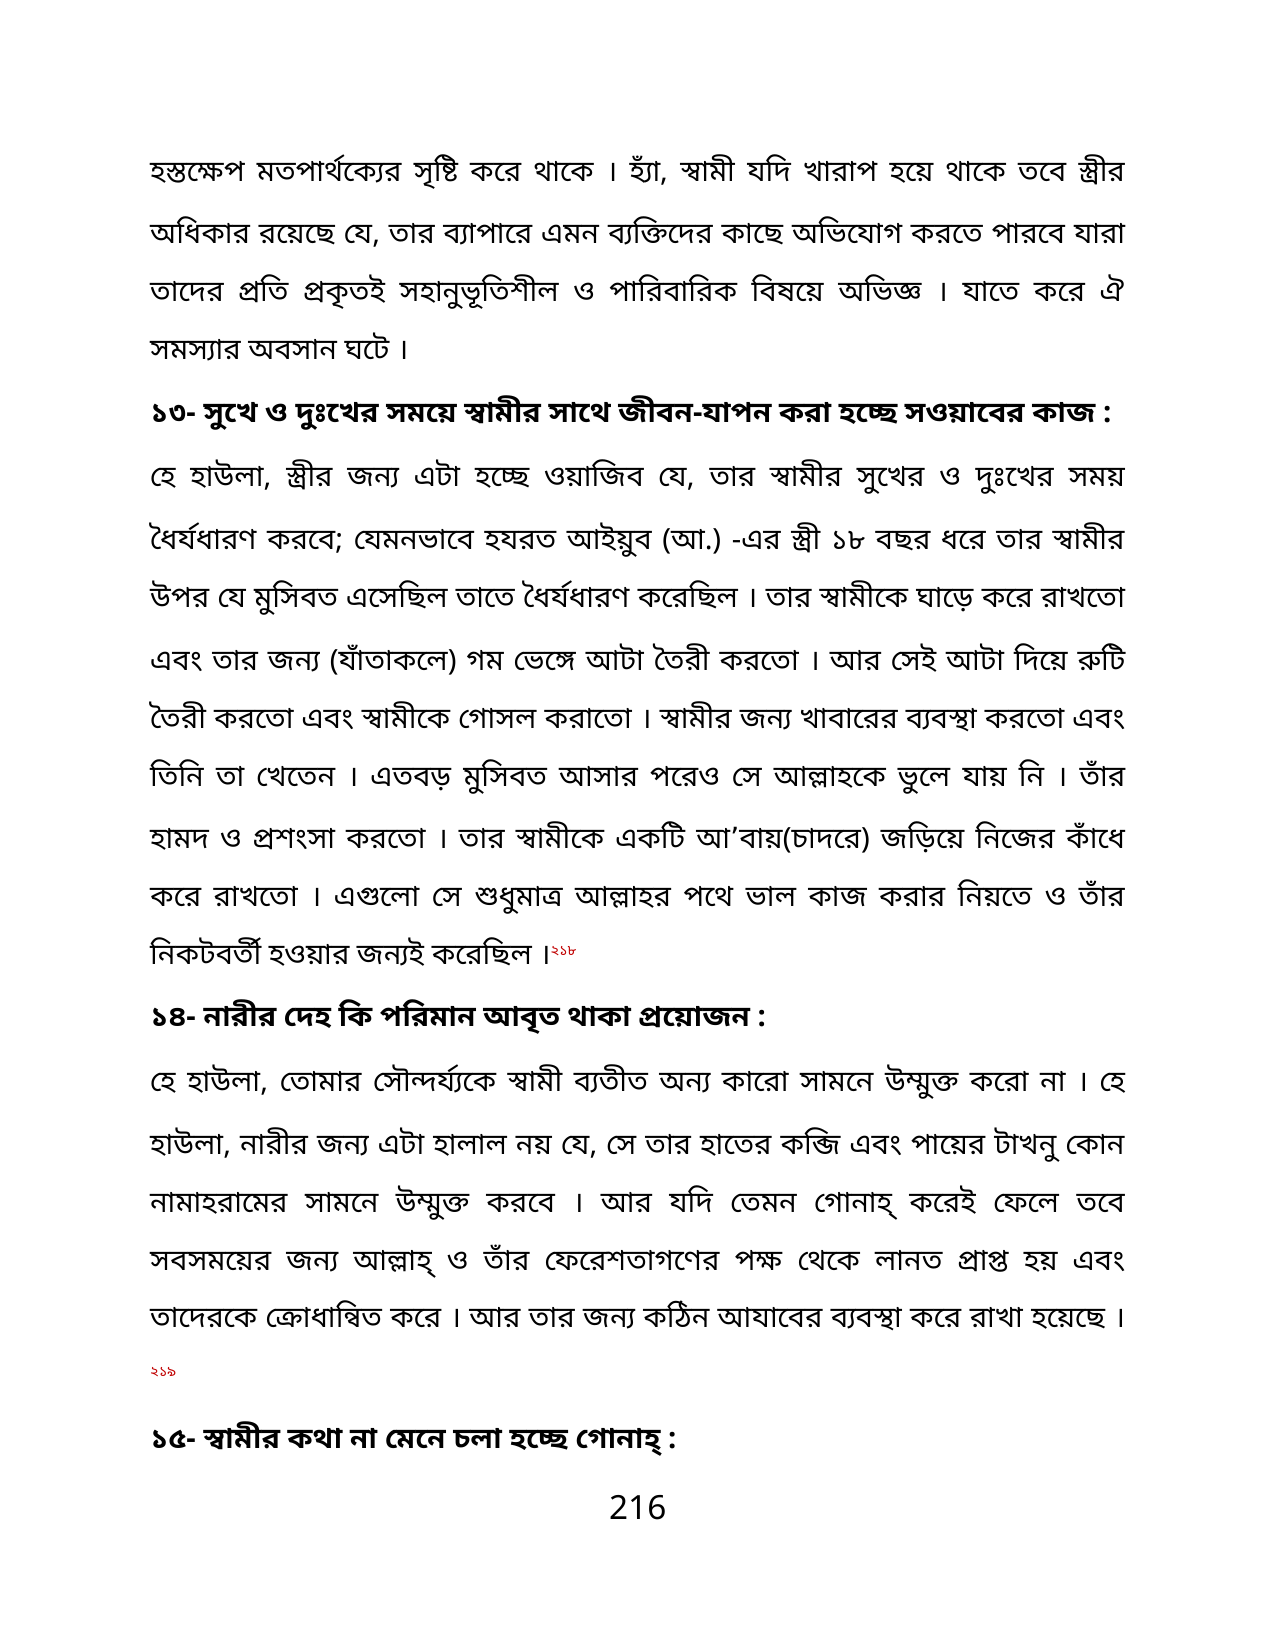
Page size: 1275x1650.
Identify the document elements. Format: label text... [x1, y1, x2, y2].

text ১৫- স্বামীর কথা না মেনে চলা হচ্ছে গোনাহ্ : [150, 1417, 1125, 1460]
text হে হাউলা, স্ত্রীর জন্য এটা হচ্ছে ওয়াজিব যে, তার স্বামীর সুখের ও দুঃখের সময় ধৈর্যধারণ করবে; যেমনভাবে হযরত আইয়ুব (আ.) -এর স্ত্রী ১৮ বছর ধরে তার স্বামীর উপর যে মুসিবত এসেছিল তাতে ধৈর্যধারণ করেছিল । তার স্বামীকে ঘাড়ে করে রাখতো এবং তার জন্য (যাঁতাকলে) গম ভেঙ্গে আটা তৈরী করতো । আর সেই আটা দিয়ে রুটি তৈরী করতো এবং স্বামীকে গোসল করাতো । স্বামীর জন্য খাবারের ব্যবস্থা করতো এবং তিনি তা খেতেন । এতবড় মুসিবত আসার পরেও সে আল্লাহকে ভুলে যায় নি । তাঁর হামদ ও প্রশংসা করতো । তার স্বামীকে একটি আ’বায়(চাদরে) জড়িয়ে নিজের কাঁধে করে রাখতো । এগুলো সে শুধুমাত্র আল্লাহর পথে ভাল কাজ করার নিয়তে ও তাঁর নিকটবর্তী হওয়ার জন্যই করেছিল ।২১৮ [150, 455, 1125, 976]
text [150, 150, 1125, 372]
text ১৪- নারীর দেহ কি পরিমান আবৃত থাকা প্রয়োজন : [150, 996, 1125, 1039]
text হে হাউলা, তোমার সৌন্দর্য্যকে স্বামী ব্যতীত অন্য কারো সামনে উম্মুক্ত করো না । হে হাউলা, নারীর জন্য এটা হালাল নয় যে, সে তার হাতের কব্জি এবং পায়ের টাখনু কোন নামাহরামের সামনে উম্মুক্ত করবে । আর যদি তেমন গোনাহ্ করেই ফেলে তবে সবসময়ের জন্য আল্লাহ্ ও তাঁর ফেরেশতাগণের পক্ষ থেকে লানত প্রাপ্ত হয় এবং তাদেরকে ক্রোধান্বিত করে । আর তার জন্য কঠিন আযাবের ব্যবস্থা করে রাখা হয়েছে ।২১৯ [150, 1060, 1125, 1398]
text ১৩- সুখে ও দুঃখের সময়ে স্বামীর সাথে জীবন-যাপন করা হচ্ছে সওয়াবের কাজ : [150, 391, 1125, 434]
